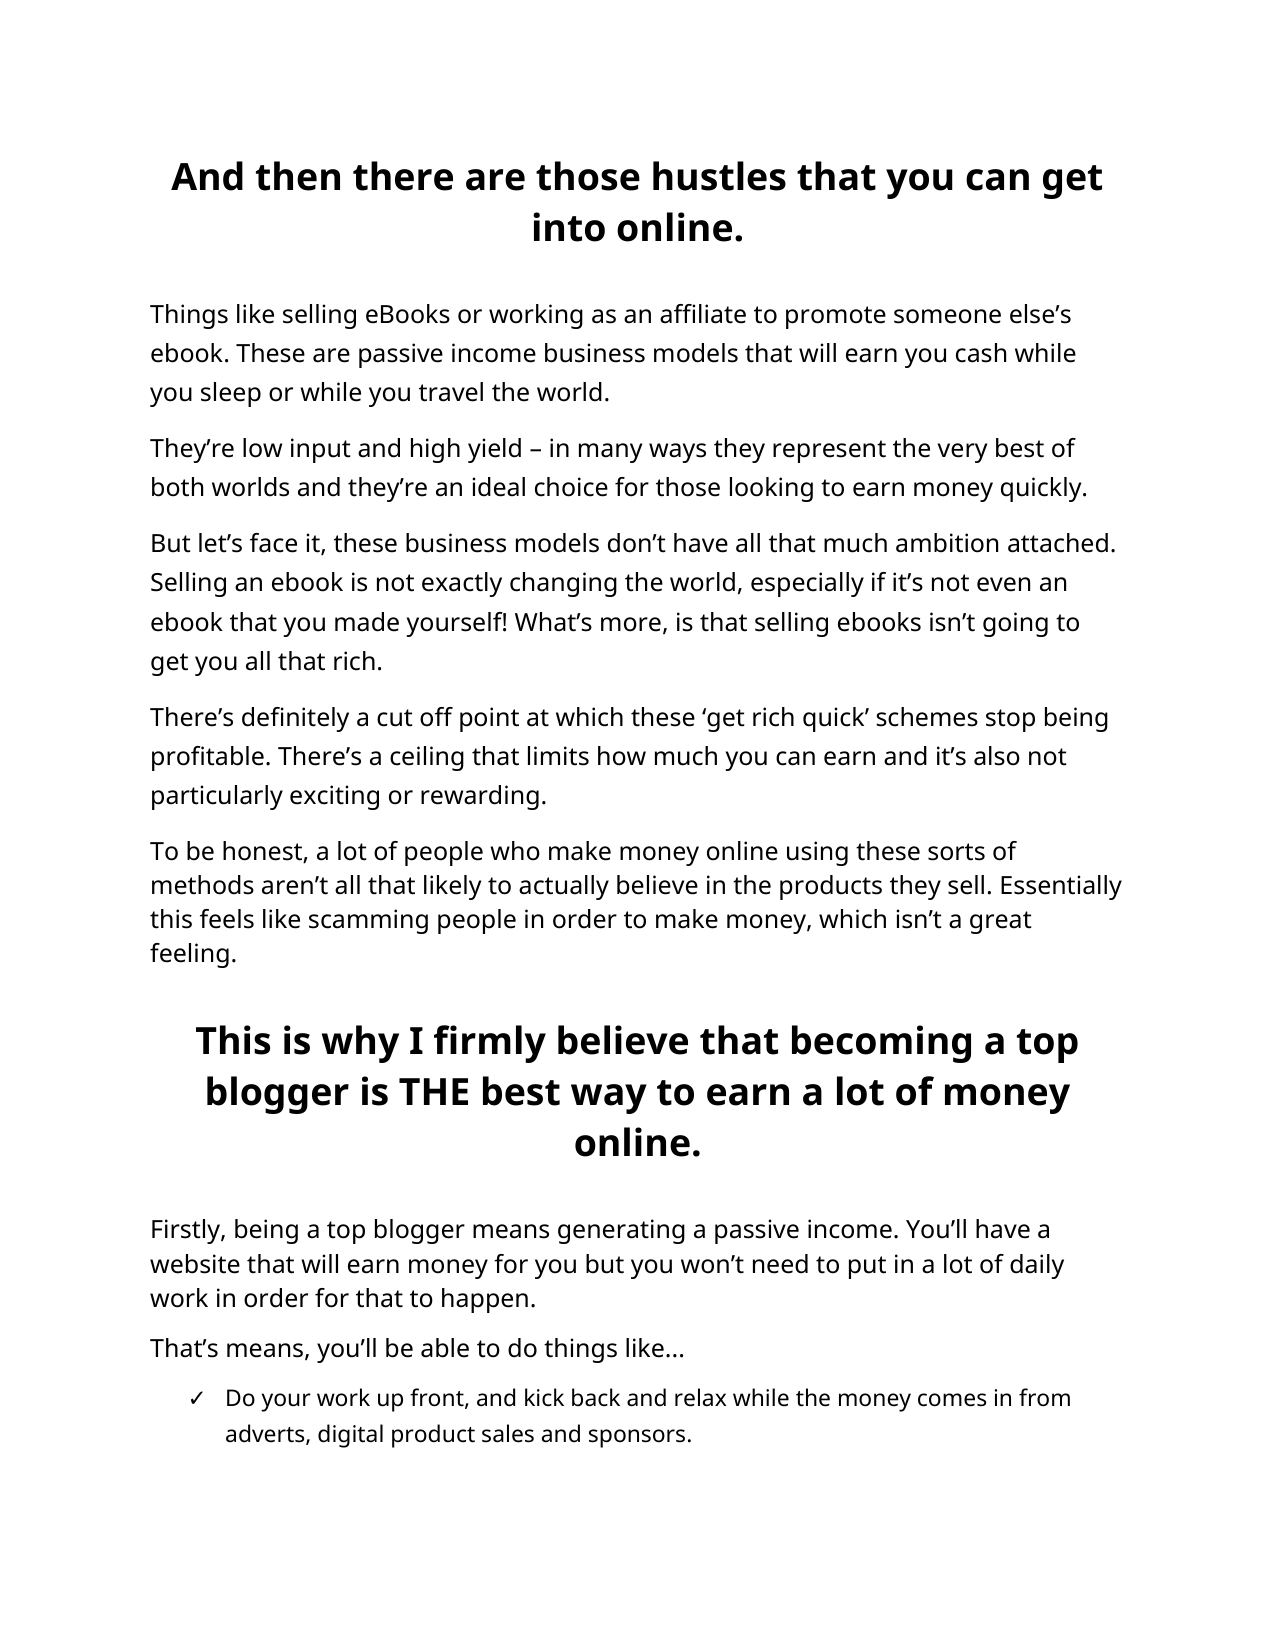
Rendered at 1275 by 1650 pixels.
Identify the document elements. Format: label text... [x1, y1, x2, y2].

text Things like selling eBooks or working as an affiliate to promote someone else’s ebook. These are passive income business models that will earn you cash while you sleep or while you travel the world. [150, 297, 1125, 409]
text And then there are those hustles that you can get into online. [150, 150, 1125, 280]
text They’re low input and high yield – in many ways they represent the very best of both worlds and they’re an ideal choice for those looking to earn money quickly. [150, 431, 1125, 504]
text This is why I firmly believe that becoming a top blogger is THE best way to earn a lot of money online. [150, 1014, 1125, 1196]
text There’s definitely a cut off point at which these ‘get rich quick’ schemes stop being profitable. There’s a ceiling that limits how much you can earn and it’s also not particularly exciting or rewarding. [150, 699, 1125, 812]
text Firstly, being a top blogger means generating a passive income. You’ll have a website that will earn money for you but you won’t need to put in a lot of daily work in order for that to happen. [150, 1212, 1125, 1314]
text To be honest, a lot of people who make money online using these sorts of methods aren’t all that likely to actually believe in the products they sell. Essentially this feels like scamming people in order to make money, which isn’t a great feeling. [150, 833, 1125, 998]
text But let’s face it, these business models don’t have all that much ambition attached. Selling an ebook is not exactly changing the world, especially if it’s not even an ebook that you made yourself! What’s more, is that selling ebooks isn’t going to get you all that rich. [150, 526, 1125, 677]
list Do your work up front, and kick back and relax while the money comes in from adverts, digital product sales and sponsors. [187, 1382, 1125, 1449]
text That’s means, you’ll be able to do things like... [150, 1331, 1125, 1365]
